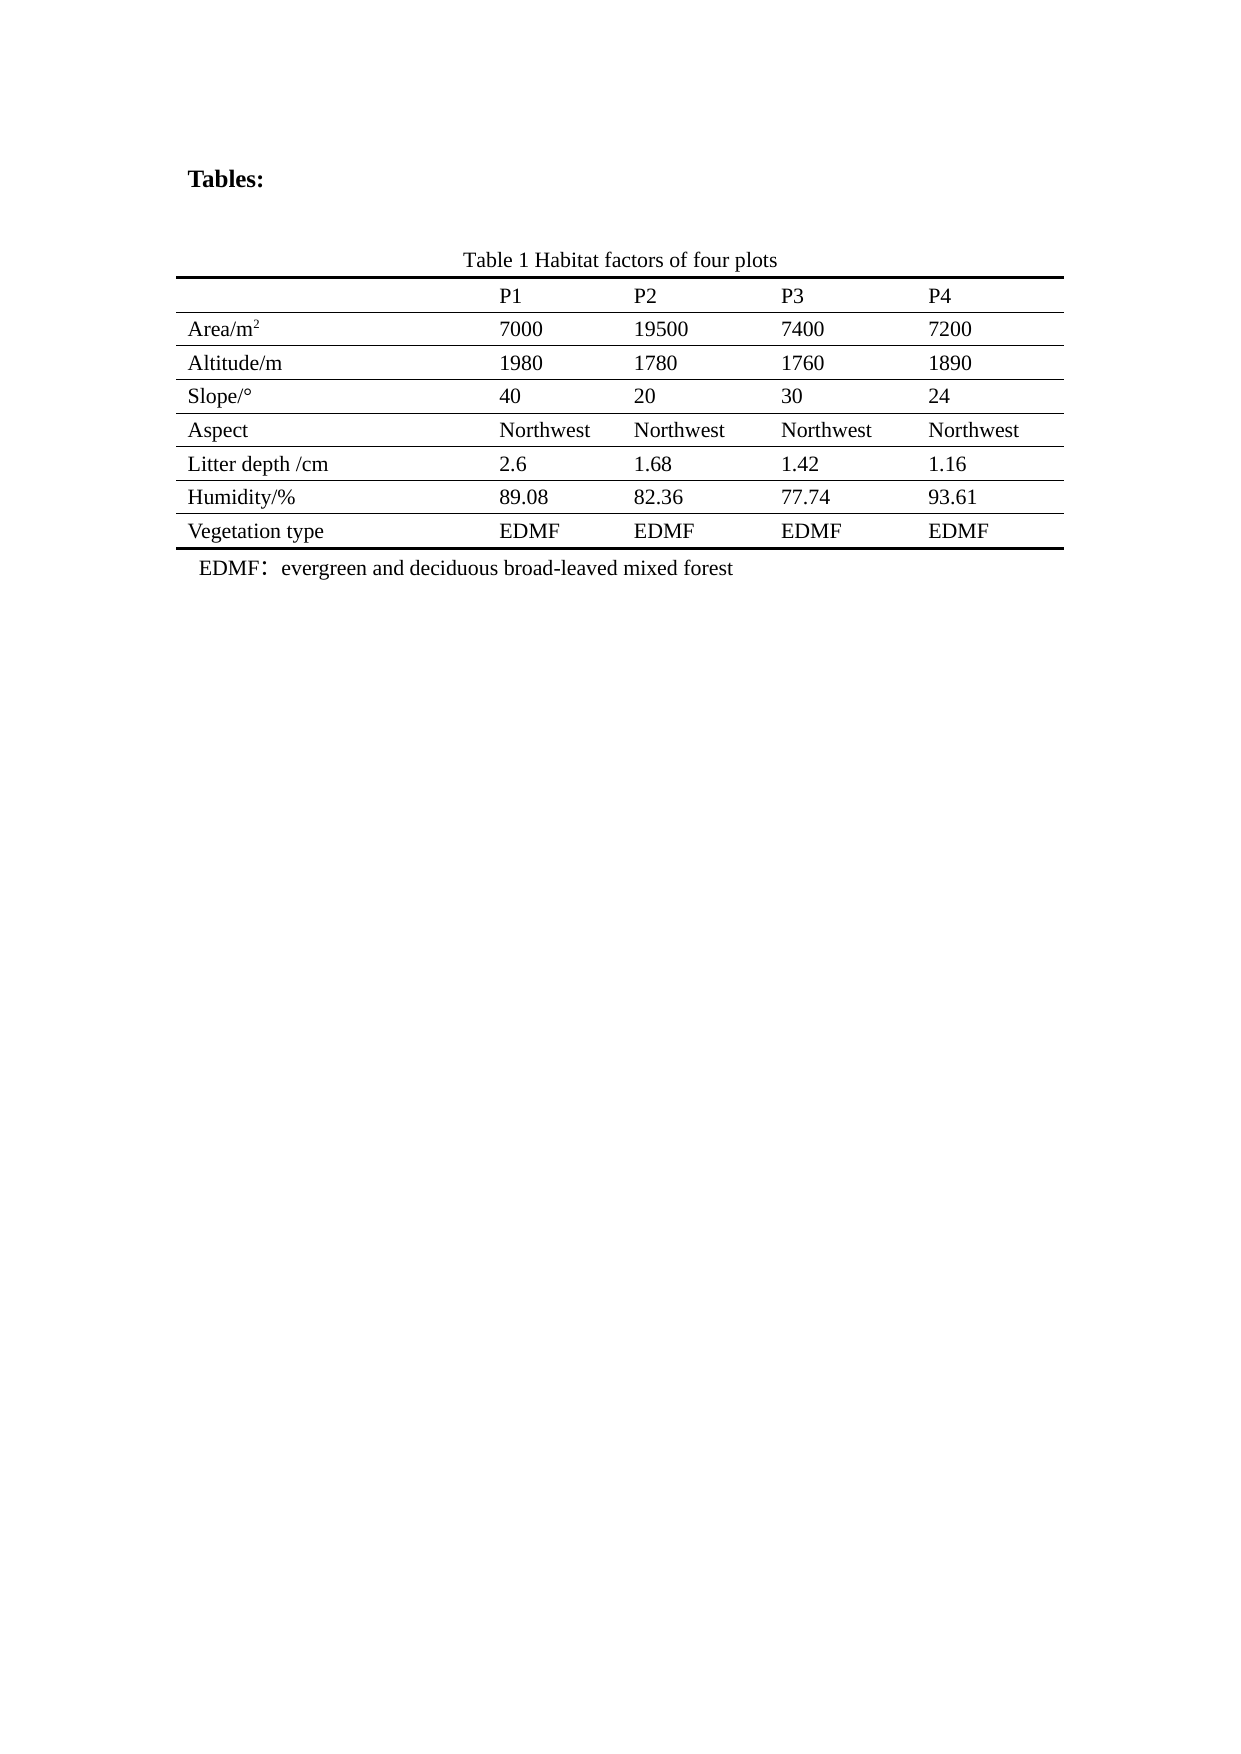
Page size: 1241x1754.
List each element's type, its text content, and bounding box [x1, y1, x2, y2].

table_cell 1780 [623, 346, 769, 379]
text Table 1 Habitat factors of four plots [187, 244, 1053, 276]
table_cell Northwest [917, 414, 1064, 446]
table_cell 1980 [488, 346, 622, 379]
table_cell 2.6 [488, 447, 622, 479]
table_cell EDMF [917, 514, 1064, 547]
table_cell EDMF [488, 514, 622, 547]
table_header [176, 279, 488, 312]
table_cell 1760 [770, 346, 917, 379]
table_cell Area/m2 [176, 313, 488, 345]
table_cell 20 [623, 380, 769, 412]
table_cell Altitude/m [176, 346, 488, 379]
table_cell Vegetation type [176, 514, 488, 547]
table_cell 7400 [770, 313, 917, 345]
table_header P2 [623, 279, 769, 312]
table_cell Northwest [623, 414, 769, 446]
table_cell 40 [488, 380, 622, 412]
table_cell 1.16 [917, 447, 1064, 479]
table_cell 1890 [917, 346, 1064, 379]
table_cell Northwest [488, 414, 622, 446]
table_cell 1.42 [770, 447, 917, 479]
table_cell 1.68 [623, 447, 769, 479]
text Tables: [187, 162, 1053, 194]
table_cell EDMF [770, 514, 917, 547]
table_cell 7200 [917, 313, 1064, 345]
table_cell Litter depth /cm [176, 447, 488, 479]
table_header P3 [770, 279, 917, 312]
table_cell 93.61 [917, 481, 1064, 513]
table_cell 77.74 [770, 481, 917, 513]
table_cell 19500 [623, 313, 769, 345]
table_cell Humidity/% [176, 481, 488, 513]
table_header P4 [917, 279, 1064, 312]
table_header P1 [488, 279, 622, 312]
table_cell 82.36 [623, 481, 769, 513]
table_cell EDMF [623, 514, 769, 547]
table_cell Aspect [176, 414, 488, 446]
table_cell 24 [917, 380, 1064, 412]
table_cell Northwest [770, 414, 917, 446]
table_cell 89.08 [488, 481, 622, 513]
table_cell Slope/° [176, 380, 488, 412]
table_cell 7000 [488, 313, 622, 345]
text EDMF：evergreen and deciduous broad-leaved mixed forest [187, 550, 1053, 582]
table_cell 30 [770, 380, 917, 412]
